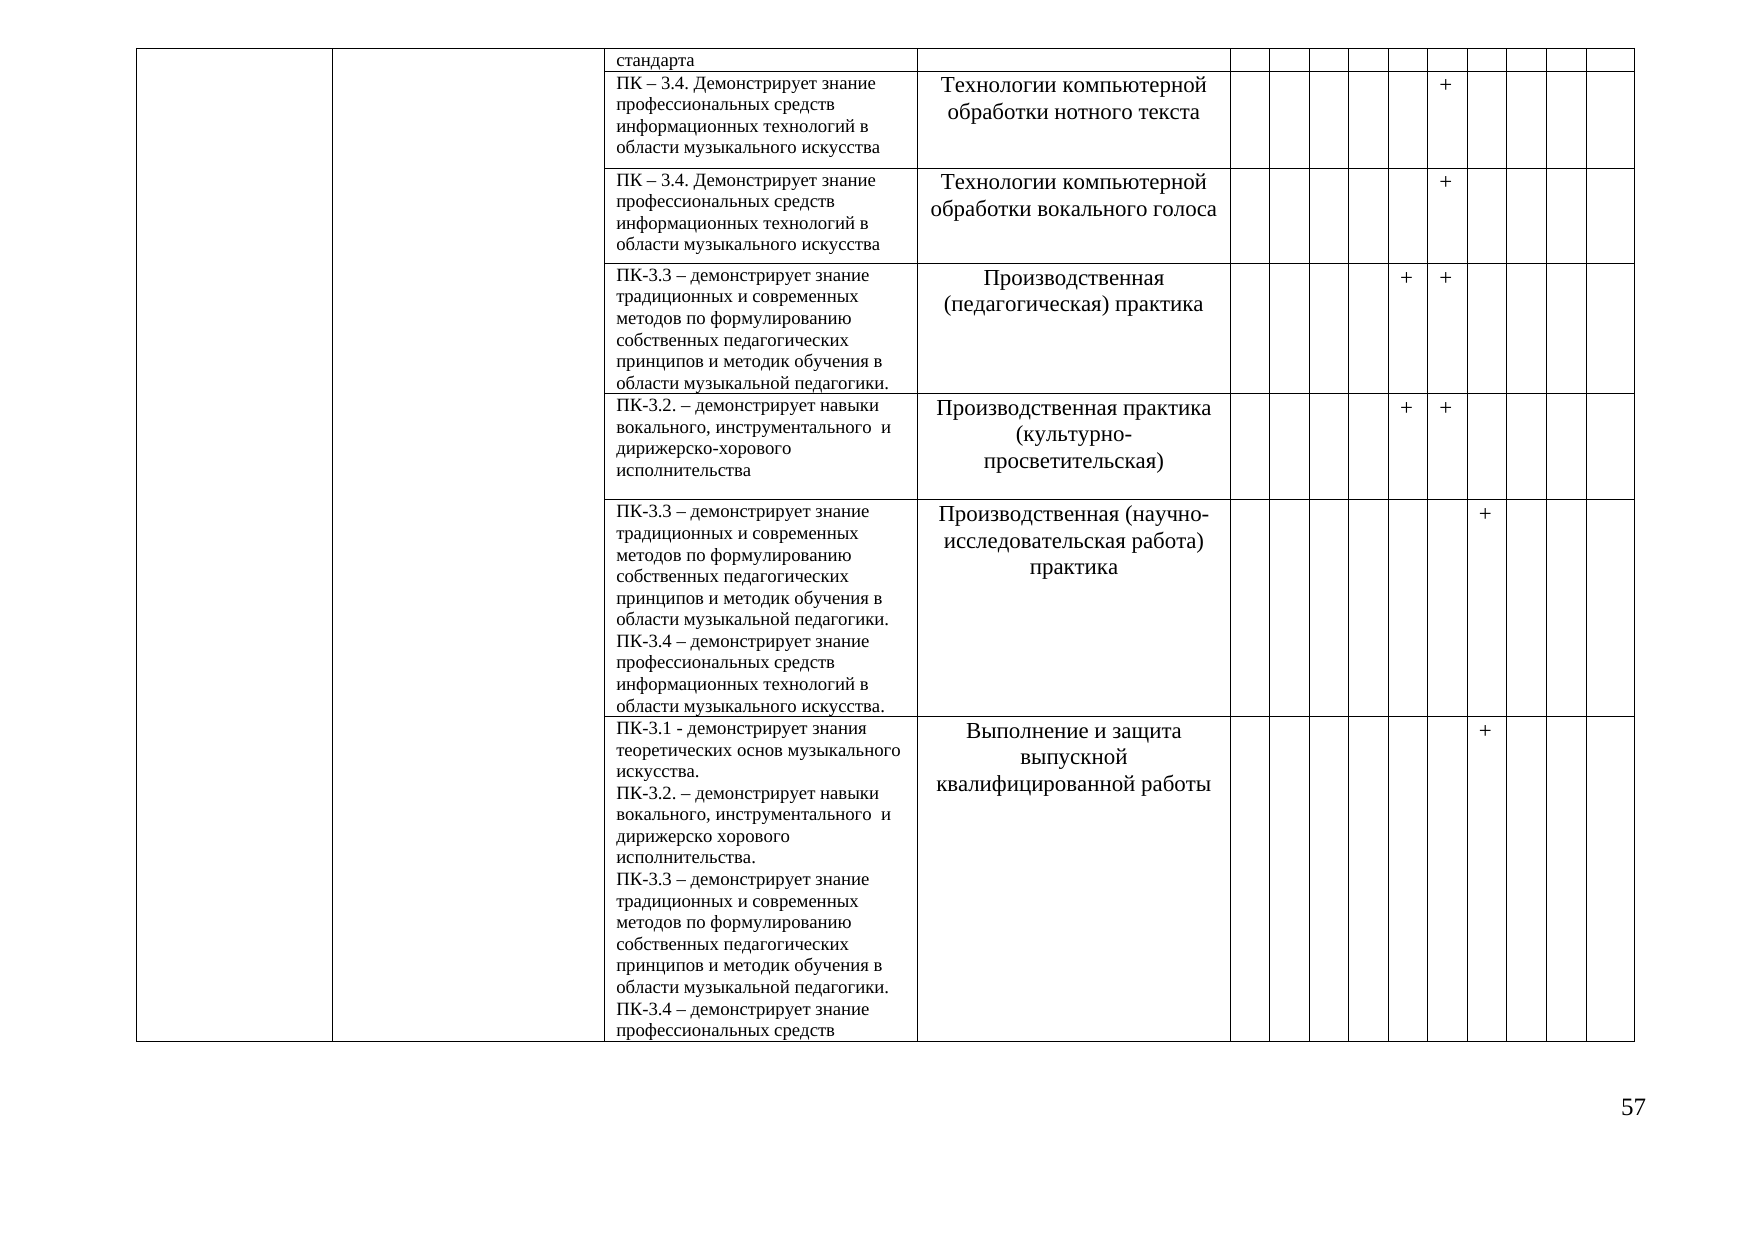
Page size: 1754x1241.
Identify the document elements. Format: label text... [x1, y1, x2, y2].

table_cell [1349, 169, 1388, 263]
table_cell [1587, 169, 1634, 263]
table_cell [1389, 169, 1427, 263]
table_cell [1231, 49, 1269, 71]
table_cell [1587, 72, 1634, 167]
table_cell [1547, 49, 1586, 71]
table_cell [1547, 264, 1586, 393]
table_cell [1231, 72, 1269, 167]
table_cell [1310, 394, 1348, 499]
table_cell [1428, 717, 1467, 1041]
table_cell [605, 49, 917, 71]
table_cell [918, 49, 1230, 71]
table_cell [1507, 169, 1546, 263]
table_cell [1310, 264, 1348, 393]
table_cell Производственная (педагогическая) практика [918, 264, 1230, 393]
table_cell [1231, 394, 1269, 499]
table_cell [1507, 49, 1546, 71]
table_cell [1349, 500, 1388, 716]
table_cell + [1428, 72, 1467, 167]
table_cell [1270, 717, 1309, 1041]
table_cell [1507, 72, 1546, 167]
table_cell + [1428, 394, 1467, 499]
table_cell + [1389, 394, 1427, 499]
table_cell [1270, 72, 1309, 167]
table_cell [1310, 717, 1348, 1041]
table_cell [1547, 72, 1586, 167]
table_cell ПК-3.3 – демонстрирует знание традиционных и современных методов по формулированию собственных педагогических принципов и методик обучения в области музыкальной педагогики. ПК-3.4 – демонстрирует знание профессиональных средств информационных технологий в области музыкального искусства. [605, 500, 917, 716]
table_cell ПК – 3.4. Демонстрирует знание профессиональных средств информационных технологий в области музыкального искусства [605, 72, 917, 167]
table_cell Технологии компьютерной обработки нотного текста [918, 72, 1230, 167]
table_cell [1349, 394, 1388, 499]
table_cell [1587, 717, 1634, 1041]
table_cell [1507, 264, 1546, 393]
table_cell [1389, 49, 1427, 71]
table_cell [1389, 717, 1427, 1041]
table_cell [1507, 394, 1546, 499]
table_cell [1310, 500, 1348, 716]
table_cell [1389, 72, 1427, 167]
table_cell [1507, 717, 1546, 1041]
table_cell [1231, 717, 1269, 1041]
table_cell [1587, 49, 1634, 71]
table_cell [1231, 169, 1269, 263]
table_cell + [1428, 169, 1467, 263]
table_cell + [1428, 264, 1467, 393]
table_cell [1587, 264, 1634, 393]
table_cell + [1468, 500, 1506, 716]
table_cell [1547, 500, 1586, 716]
table_cell [1310, 49, 1348, 71]
table_cell [1547, 169, 1586, 263]
table_cell ПК – 3.4. Демонстрирует знание профессиональных средств информационных технологий в области музыкального искусства [605, 169, 917, 263]
table_cell [1231, 264, 1269, 393]
table_cell [1389, 500, 1427, 716]
table_cell [1468, 394, 1506, 499]
table_cell [1310, 169, 1348, 263]
table_cell ПК-3.2. – демонстрирует навыки вокального, инструментального и дирижерско-хорового исполнительства [605, 394, 917, 499]
table_cell [1349, 717, 1388, 1041]
table_cell [1428, 500, 1467, 716]
table_cell [1349, 49, 1388, 71]
table_cell [1231, 500, 1269, 716]
table_cell [1270, 169, 1309, 263]
table_cell Производственная практика (культурно-просветительская) [918, 394, 1230, 499]
table_cell [1468, 72, 1506, 167]
table_cell [1270, 394, 1309, 499]
table_cell Выполнение и защита выпускной квалифицированной работы [918, 717, 1230, 1041]
table_cell ПК-3.1 - демонстрирует знания теоретических основ музыкального искусства. ПК-3.2. – демонстрирует навыки вокального, инструментального и дирижерско хорового исполнительства. ПК-3.3 – демонстрирует знание традиционных и современных методов по формулированию собственных педагогических принципов и методик обучения в области музыкальной педагогики. ПК-3.4 – демонстрирует знание профессиональных средств [605, 717, 917, 1041]
table_cell [1547, 717, 1586, 1041]
table_cell [1349, 72, 1388, 167]
table_cell [1587, 394, 1634, 499]
table_cell [1468, 169, 1506, 263]
table_cell + [1468, 717, 1506, 1041]
table_cell [1310, 72, 1348, 167]
table_cell [1507, 500, 1546, 716]
table_cell [1468, 49, 1506, 71]
table_cell [1587, 500, 1634, 716]
table_cell + [1389, 264, 1427, 393]
table_cell [1468, 264, 1506, 393]
table_cell Технологии компьютерной обработки вокального голоса [918, 169, 1230, 263]
table_cell [1547, 394, 1586, 499]
table_cell Производственная (научно-исследовательская работа) практика [918, 500, 1230, 716]
table_cell [1349, 264, 1388, 393]
table_cell + [1428, 49, 1467, 71]
table_cell [1270, 264, 1309, 393]
table_cell [1270, 49, 1309, 71]
table_cell [1270, 500, 1309, 716]
table_cell ПК-3.3 – демонстрирует знание традиционных и современных методов по формулированию собственных педагогических принципов и методик обучения в области музыкальной педагогики. [605, 264, 917, 393]
